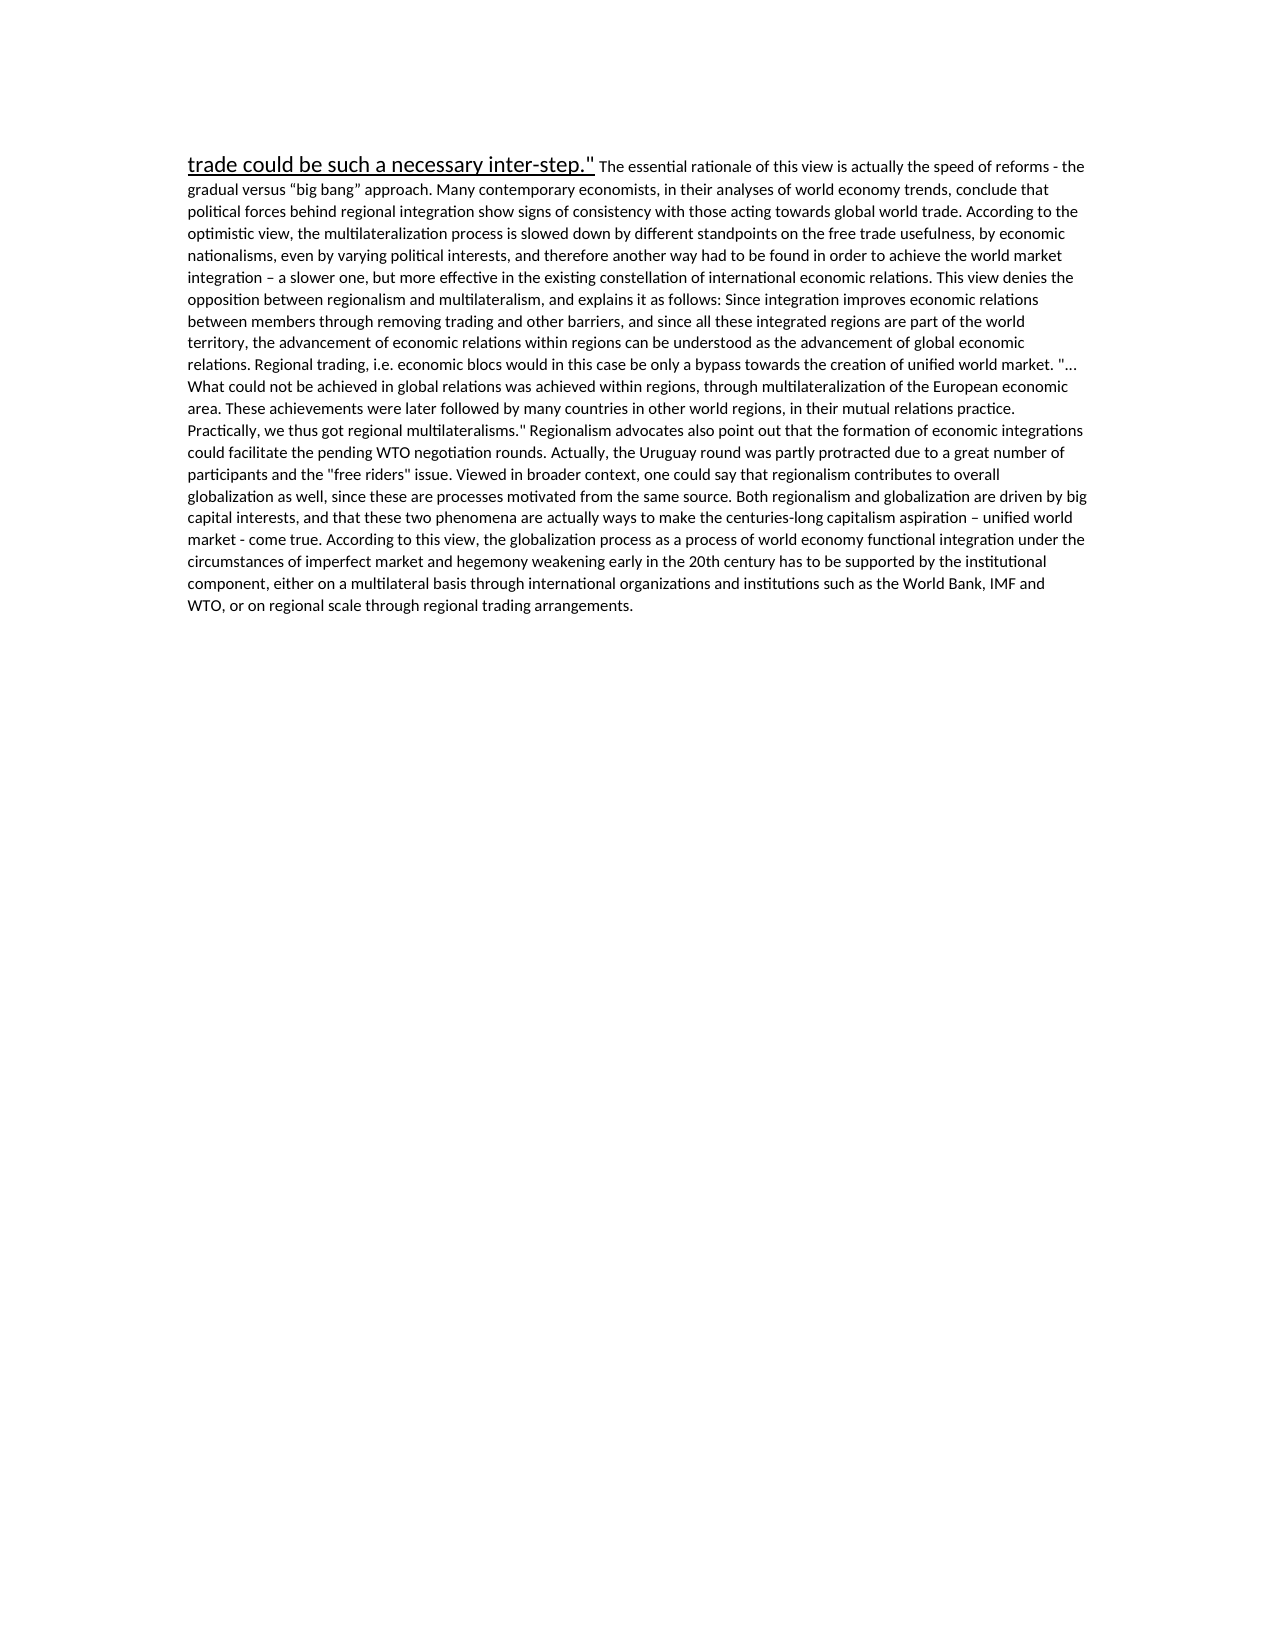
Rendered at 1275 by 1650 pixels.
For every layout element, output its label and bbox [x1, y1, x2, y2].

text [187, 150, 1087, 616]
